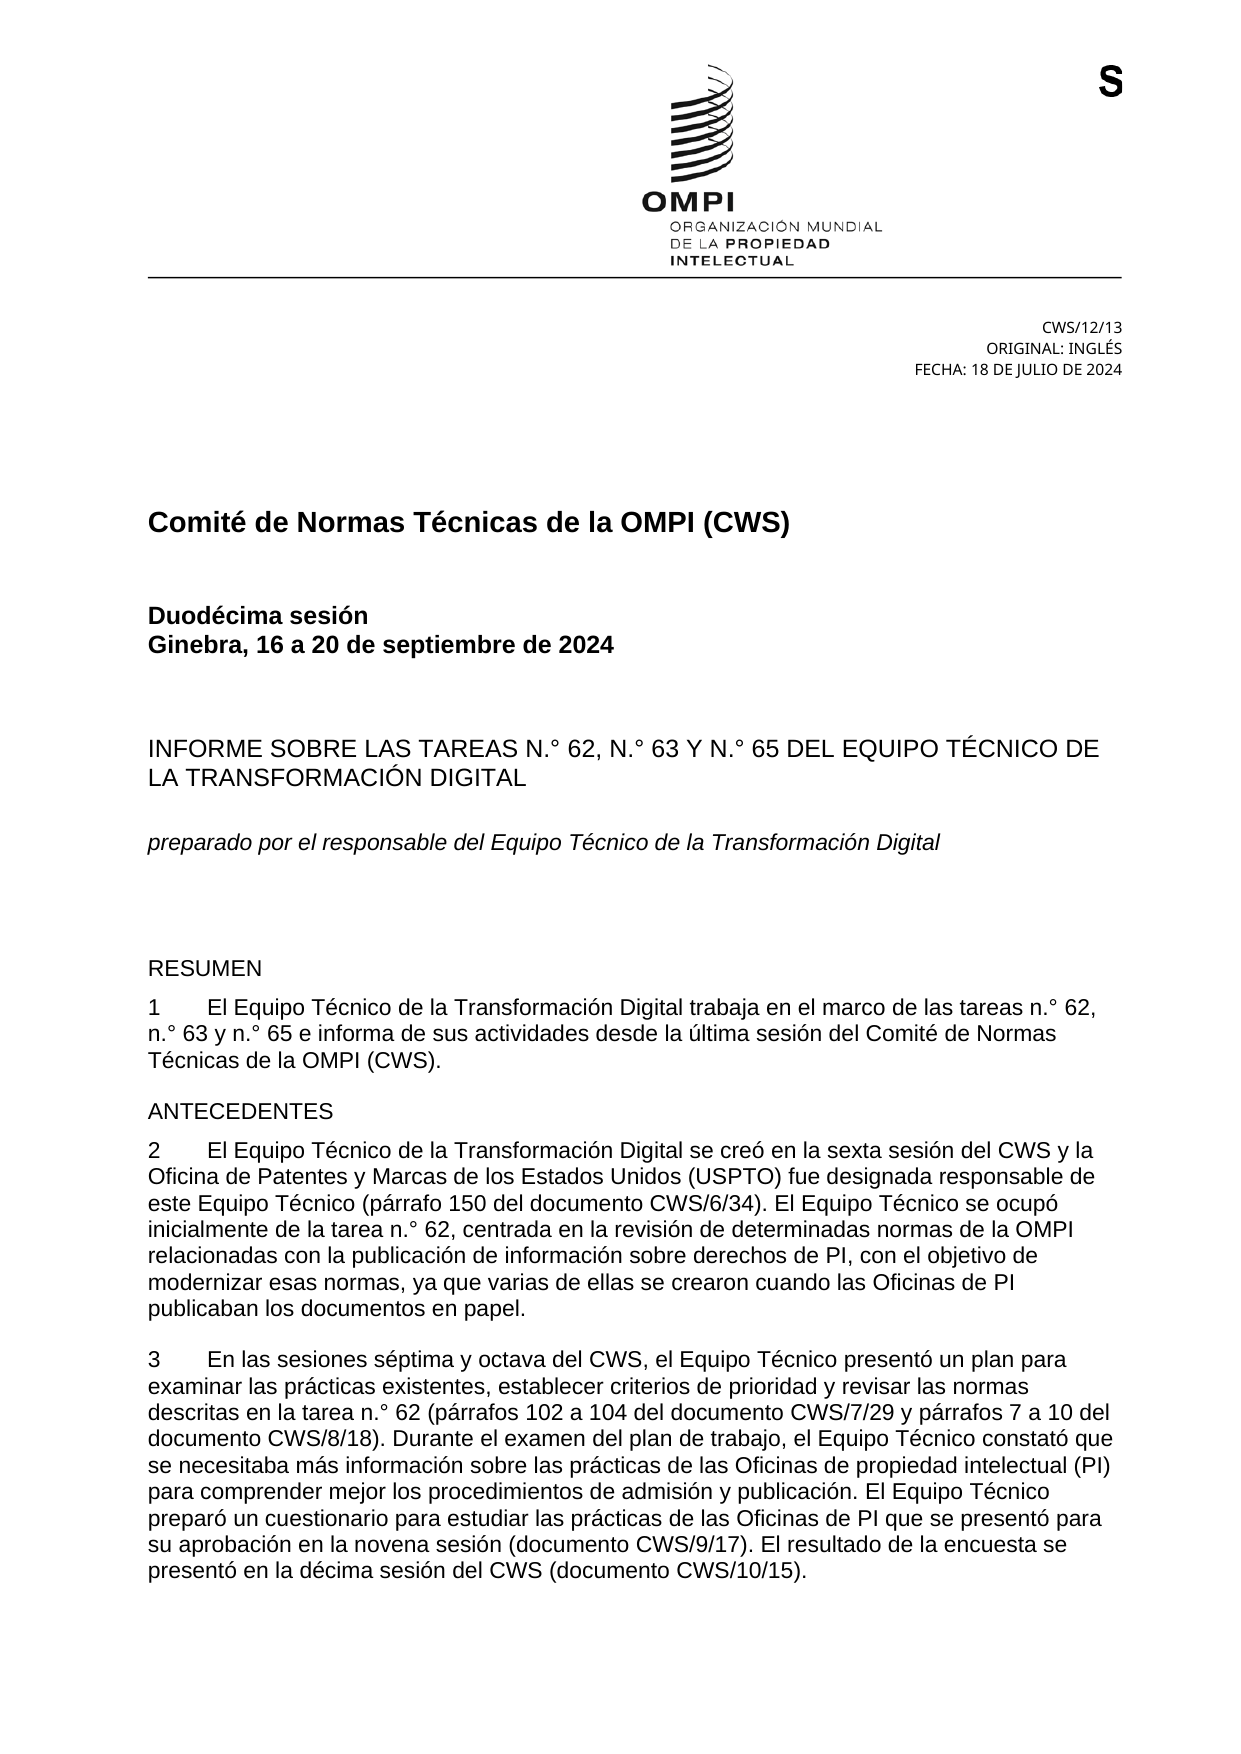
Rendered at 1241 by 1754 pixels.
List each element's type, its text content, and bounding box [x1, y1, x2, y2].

text RESUMEN [148, 955, 1122, 981]
text Duodécima sesión [148, 601, 1122, 630]
text ORIGINAL: INGLÉS [148, 338, 1122, 359]
text El Equipo Técnico de la Transformación Digital trabaja en el marco de las tareas n.° 62, n.° 63 y n.° 65 e informa de sus actividades desde la última sesión del Comité de Normas Técnicas de la OMPI (CWS). [148, 994, 1122, 1073]
text El Equipo Técnico de la Transformación Digital se creó en la sexta sesión del CWS y la Oficina de Patentes y Marcas de los Estados Unidos (USPTO) fue designada responsable de este Equipo Técnico (párrafo 150 del documento CWS/6/34). El Equipo Técnico se ocupó inicialmente de la tarea n.° 62, centrada en la revisión de determinadas normas de la OMPI relacionadas con la publicación de información sobre derechos de PI, con el objetivo de modernizar esas normas, ya que varias de ellas se crearon cuando las Oficinas de PI publicaban los documentos en papel. [148, 1137, 1122, 1321]
text Informe sobre las tareas n.° 62, n.° 63 y n.° 65 del Equipo Técnico de la Transformación Digital [148, 734, 1122, 791]
text CWS/12/13 [148, 316, 1122, 338]
text Ginebra, 16 a 20 de septiembre de 2024 [148, 630, 1122, 659]
text preparado por el responsable del Equipo Técnico de la Transformación Digital [148, 829, 1122, 855]
picture [627, 59, 1123, 278]
subtitle ANTECEDENTES [148, 1098, 1122, 1124]
text Comité de Normas Técnicas de la OMPI (CWS) [148, 505, 1122, 539]
text FECHA: 18 DE JULIO DE 2024 [148, 359, 1122, 380]
text En las sesiones séptima y octava del CWS, el Equipo Técnico presentó un plan para examinar las prácticas existentes, establecer criterios de prioridad y revisar las normas descritas en la tarea n.° 62 (párrafos 102 a 104 del documento CWS/7/29 y párrafos 7 a 10 del documento CWS/8/18). Durante el examen del plan de trabajo, el Equipo Técnico constató que se necesitaba más información sobre las prácticas de las Oficinas de propiedad intelectual (PI) para comprender mejor los procedimientos de admisión y publicación. El Equipo Técnico preparó un cuestionario para estudiar las prácticas de las Oficinas de PI que se presentó para su aprobación en la novena sesión (documento CWS/9/17). El resultado de la encuesta se presentó en la décima sesión del CWS (documento CWS/10/15). [148, 1346, 1122, 1583]
